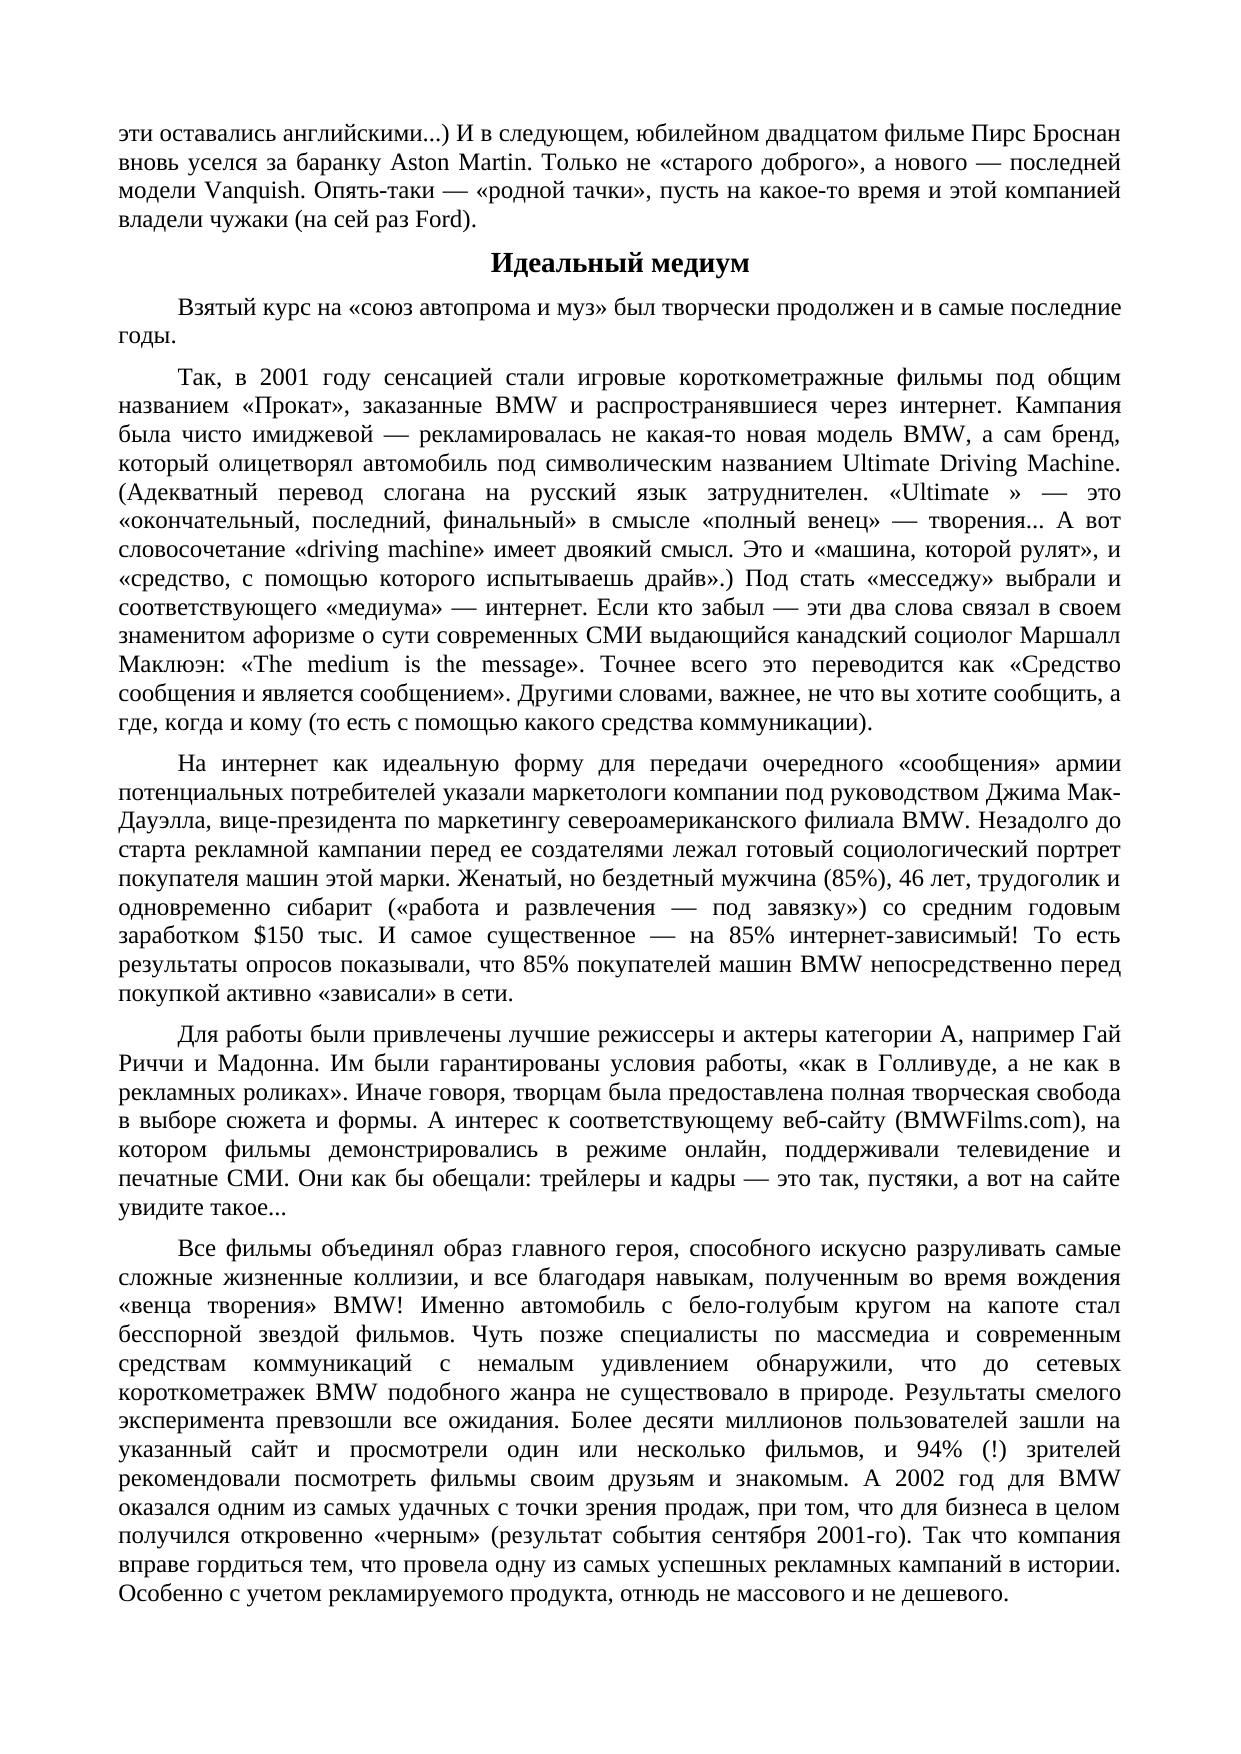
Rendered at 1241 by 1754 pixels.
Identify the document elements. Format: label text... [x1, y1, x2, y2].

text Для работы были привлечены лучшие режиссеры и актеры категории А, например Гай Риччи и Мадонна. Им были гарантированы условия работы, «как в Голливуде, а не как в рекламных роликах». Иначе говоря, творцам была предоставлена полная творческая свобода в выборе сюжета и формы. А интерес к соответствующему веб-сайту (BMWFilms.com), на котором фильмы демонстрировались в режиме онлайн, поддерживали телевидение и печатные СМИ. Они как бы обещали: трейлеры и кадры — это так, пустяки, а вот на сайте увидите такое... [118, 1019, 1122, 1220]
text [118, 118, 1122, 233]
text Все фильмы объединял образ главного героя, способного искусно разруливать самые сложные жизненные коллизии, и все благодаря навыкам, полученным во время вождения «венца творения» BMW! Именно автомобиль с бело-голубым кругом на капоте стал бесспорной звездой фильмов. Чуть позже специалисты по массмедиа и современным средствам коммуникаций с немалым удивлением обнаружили, что до сетевых короткометражек BMW подобного жанра не существовало в природе. Результаты смелого эксперимента превзошли все ожидания. Более десяти миллионов пользователей зашли на указанный сайт и просмотрели один или несколько фильмов, и 94% (!) зрителей рекомендовали посмотреть фильмы своим друзьям и знакомым. А 2002 год для BMW оказался одним из самых удачных с точки зрения продаж, при том, что для бизнеса в целом получился откровенно «черным» (результат события сентября 2001-го). Так что компания вправе гордиться тем, что провела одну из самых успешных рекламных кампаний в истории. Особенно с учетом рекламируемого продукта, отнюдь не массового и не дешевого. [118, 1233, 1122, 1607]
text Взятый курс на «союз автопрома и муз» был творчески продолжен и в самые последние годы. [118, 292, 1122, 349]
text Так, в 2001 году сенсацией стали игровые короткометражные фильмы под общим названием «Прокат», заказанные BMW и распространявшиеся через интернет. Кампания была чисто имиджевой — рекламировалась не какая-то новая модель BMW, а сам бренд, который олицетворял автомобиль под символическим названием Ultimate Driving Machine. (Адекватный перевод слогана на русский язык затруднителен. «Ultimate » — это «окончательный, последний, финальный» в смысле «полный венец» — творения... А вот словосочетание «driving machine» имеет двоякий смысл. Это и «машина, которой рулят», и «средство, с помощью которого испытываешь драйв».) Под стать «месседжу» выбрали и соответствующего «медиума» — интернет. Если кто забыл — эти два слова связал в своем знаменитом афоризме о сути современных СМИ выдающийся канадский социолог Маршалл Маклюэн: «The medium is the message». Точнее всего это переводится как «Средство сообщения и является сообщением». Другими словами, важнее, не что вы хотите сообщить, а где, когда и кому (то есть с помощью какого средства коммуникации). [118, 362, 1122, 735]
text Идеальный медиум [118, 246, 1122, 279]
text На интернет как идеальную форму для передачи очередного «сообщения» армии потенциальных потребителей указали маркетологи компании под руководством Джима Мак-Дауэлла, вице-президента по маркетингу североамериканского филиала BMW. Незадолго до старта рекламной кампании перед ее создателями лежал готовый социологический портрет покупателя машин этой марки. Женатый, но бездетный мужчина (85%), 46 лет, трудоголик и одновременно сибарит («работа и развлечения — под завязку») со средним годовым заработком $150 тыс. И самое существенное — на 85% интернет-зависимый! То есть результаты опросов показывали, что 85% покупателей машин BMW непосредственно перед покупкой активно «зависали» в сети. [118, 748, 1122, 1007]
